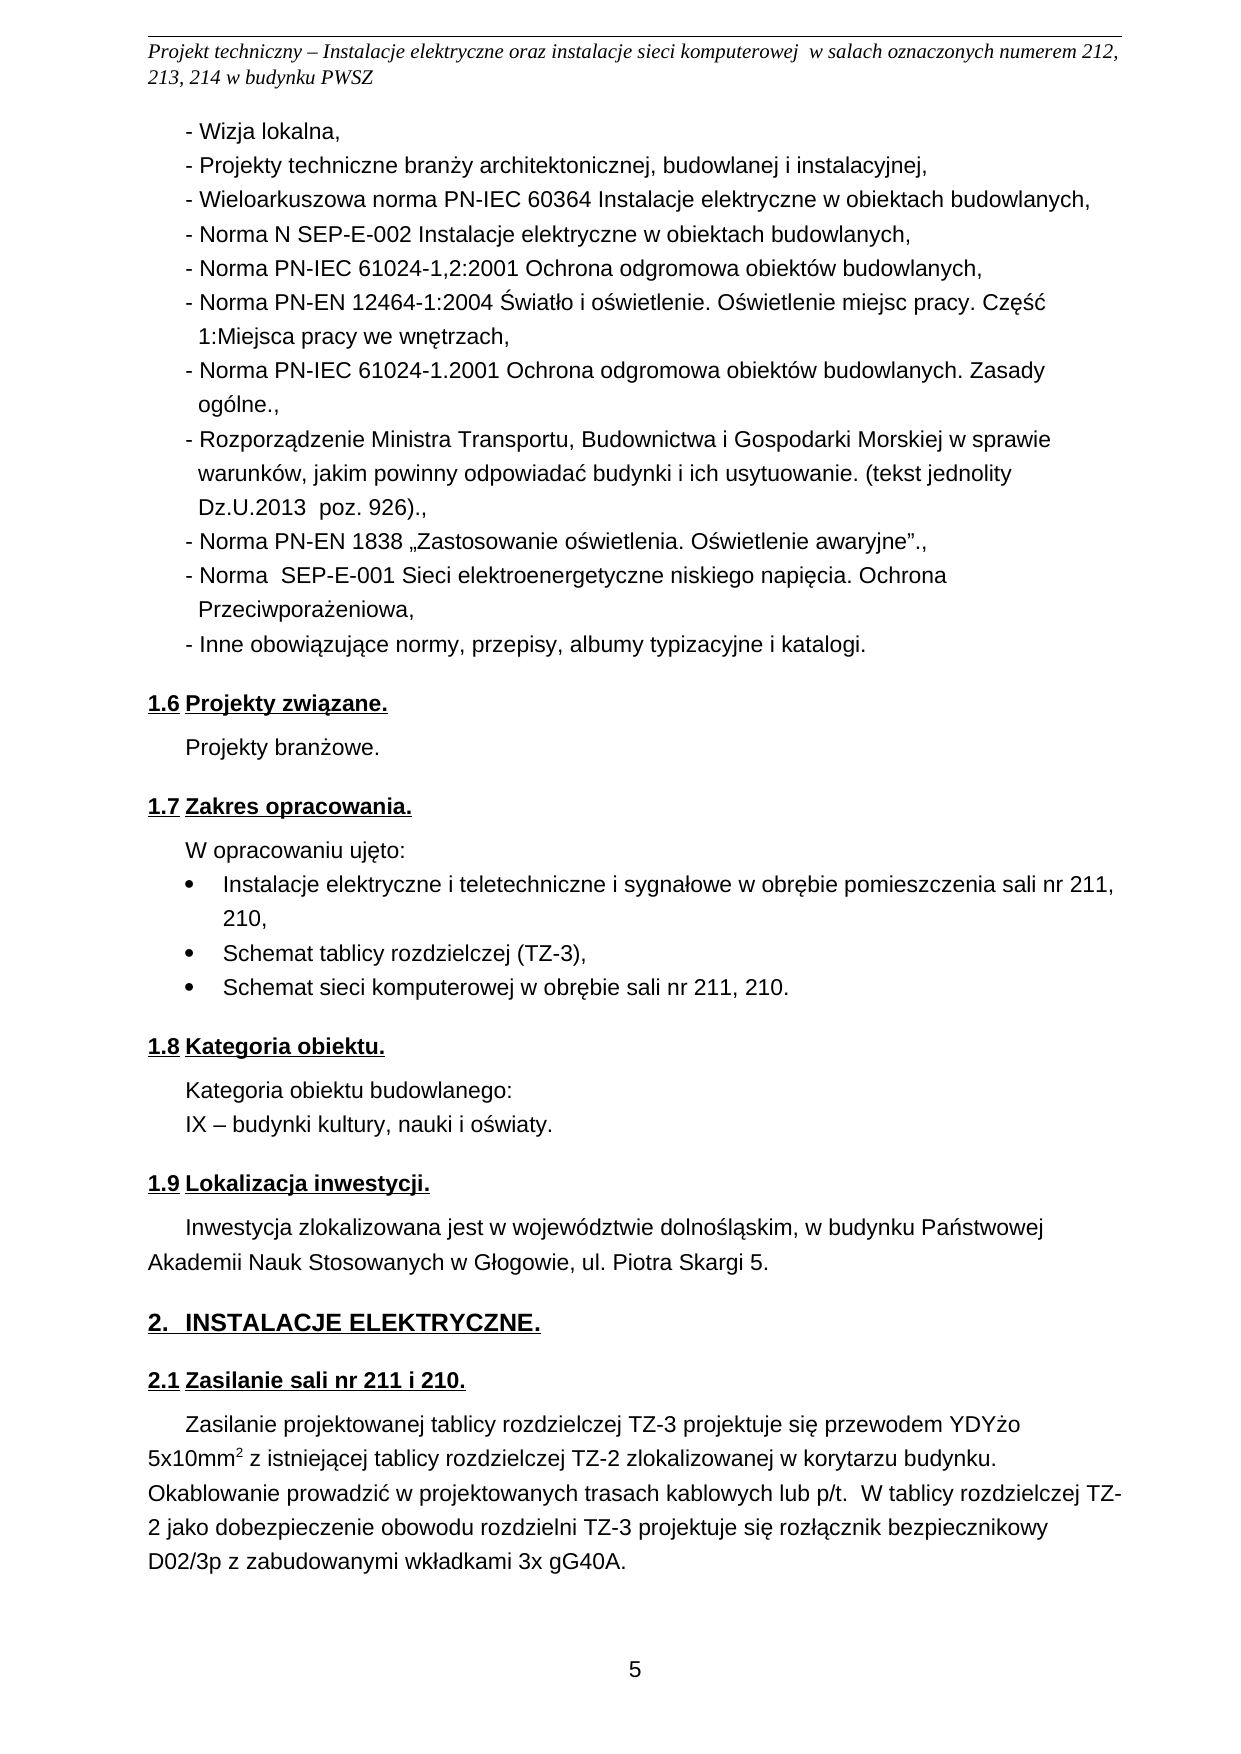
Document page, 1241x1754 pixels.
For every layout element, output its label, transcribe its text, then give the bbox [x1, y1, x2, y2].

list - Norma PN-IEC 61024-1.2001 Ochrona odgromowa obiektów budowlanych. Zasady [148, 357, 1122, 384]
list - Wizja lokalna, [148, 118, 1122, 144]
text IX – budynki kultury, nauki i oświaty. [148, 1111, 1122, 1137]
text Zasilanie projektowanej tablicy rozdzielczej TZ-3 projektuje się przewodem YDYżo 5x10mm2 z istniejącej tablicy rozdzielczej TZ-2 zlokalizowanej w korytarzu budynku. Okablowanie prowadzić w projektowanych trasach kablowych lub p/t. W tablicy rozdzielczej TZ-2 jako dobezpieczenie obowodu rozdzielni TZ-3 projektuje się rozłącznik bezpiecznikowy D02/3p z zabudowanymi wkładkami 3x gG40A. [148, 1411, 1122, 1574]
list - Projekty techniczne branży architektonicznej, budowlanej i instalacyjnej, [148, 152, 1122, 179]
list Dz.U.2013 poz. 926)., [148, 494, 1122, 520]
subtitle INSTALACJE ELEKTRYCZNE. [148, 1308, 1122, 1336]
subtitle Kategoria obiektu. [148, 1033, 1122, 1059]
text Kategoria obiektu budowlanego: [148, 1077, 1122, 1103]
list - Norma PN-EN 1838 „Zastosowanie oświetlenia. Oświetlenie awaryjne”., [148, 528, 1122, 554]
list Projekty branżowe. [148, 734, 1122, 760]
list - Norma SEP-E-001 Sieci elektroenergetyczne niskiego napięcia. Ochrona [148, 562, 1122, 589]
list 1:Miejsca pracy we wnętrzach, [148, 323, 1122, 349]
subtitle Lokalizacja inwestycji. [148, 1170, 1122, 1197]
list - Wieloarkuszowa norma PN-IEC 60364 Instalacje elektryczne w obiektach budowlanych, [148, 186, 1122, 213]
list - Norma PN-EN 12464-1:2004 Światło i oświetlenie. Oświetlenie miejsc pracy. Część [148, 289, 1122, 315]
text W opracowaniu ujęto: [148, 837, 1122, 863]
list - Rozporządzenie Ministra Transportu, Budownictwa i Gospodarki Morskiej w sprawie [148, 426, 1122, 452]
list Przeciwporażeniowa, [148, 596, 1122, 623]
list - Norma N SEP-E-002 Instalacje elektryczne w obiektach budowlanych, [148, 221, 1122, 247]
subtitle Zasilanie sali nr 211 i 210. [148, 1367, 1122, 1393]
text Inwestycja zlokalizowana jest w województwie dolnośląskim, w budynku Państwowej Akademii Nauk Stosowanych w Głogowie, ul. Piotra Skargi 5. [148, 1214, 1122, 1275]
list Instalacje elektryczne i teletechniczne i sygnałowe w obrębie pomieszczenia sali nr 211, 210, [185, 871, 1122, 932]
subtitle Projekty związane. [148, 690, 1122, 716]
list - Inne obowiązujące normy, przepisy, albumy typizacyjne i katalogi. [148, 631, 1122, 657]
list - Norma PN-IEC 61024-1,2:2001 Ochrona odgromowa obiektów budowlanych, [148, 255, 1122, 281]
list Schemat tablicy rozdzielczej (TZ-3), [185, 939, 1122, 966]
list warunków, jakim powinny odpowiadać budynki i ich usytuowanie. (tekst jednolity [148, 460, 1122, 486]
subtitle Zakres opracowania. [148, 793, 1122, 819]
list ogólne., [148, 391, 1122, 418]
list Schemat sieci komputerowej w obrębie sali nr 211, 210. [185, 974, 1122, 1000]
